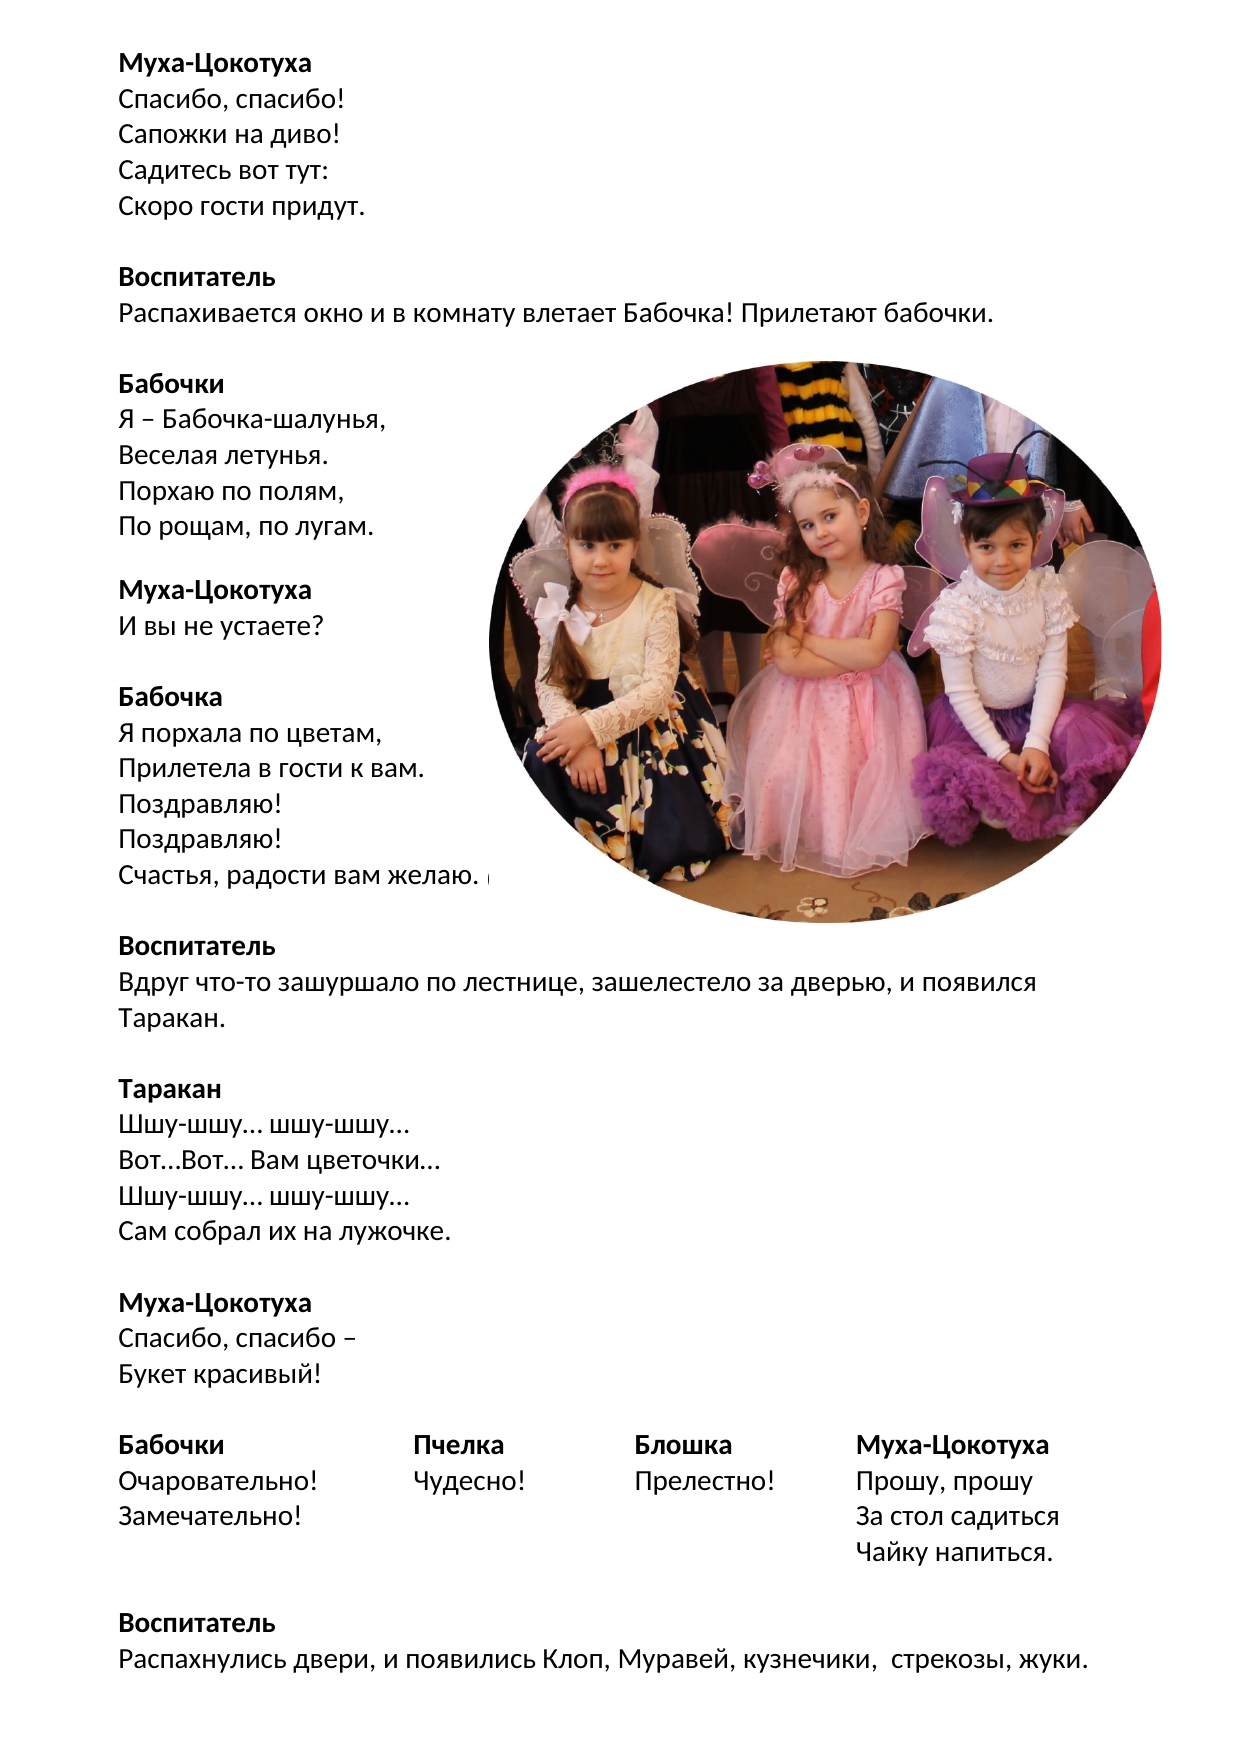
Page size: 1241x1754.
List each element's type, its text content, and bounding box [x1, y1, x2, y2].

text Вот…Вот… Вам цветочки… [118, 1141, 1152, 1177]
text По рощам, по лугам. [118, 507, 489, 543]
text Бабочки [118, 365, 489, 401]
text Я – Бабочка-шалунья, [118, 401, 489, 436]
text Муха-Цокотуха [118, 571, 489, 607]
text Прилетела в гости к вам. [118, 749, 489, 785]
text Веселая летунья. [118, 436, 489, 472]
text Сапожки на диво! [118, 116, 1152, 151]
text Я порхала по цветам, [118, 714, 489, 749]
picture [489, 361, 1162, 923]
text Воспитатель [118, 927, 1152, 963]
text Букет красивый! [118, 1355, 1152, 1391]
text Замечательно! За стол садиться [118, 1497, 1152, 1533]
text Спасибо, спасибо – [118, 1319, 1152, 1355]
text Бабочка [118, 678, 489, 714]
text Муха-Цокотуха [118, 44, 1152, 80]
text Поздравляю! [118, 821, 489, 856]
text Чайку напиться. [118, 1533, 1152, 1569]
text Сам собрал их на лужочке. [118, 1212, 1152, 1248]
text Счастья, радости вам желаю. (Целуются). [118, 856, 489, 892]
text Распахнулись двери, и появились Клоп, Муравей, кузнечики, стрекозы, жуки. [118, 1640, 1152, 1676]
text Скоро гости придут. [118, 187, 1152, 222]
text Распахивается окно и в комнату влетает Бабочка! Прилетают бабочки. [118, 294, 1152, 329]
text Воспитатель [118, 258, 1152, 294]
text Очаровательно! Чудесно! Прелестно! Прошу, прошу [118, 1462, 1152, 1497]
text Порхаю по полям, [118, 472, 489, 507]
text Шшу-шшу… шшу-шшу… [118, 1177, 1152, 1212]
text Муха-Цокотуха [118, 1284, 1152, 1319]
text Шшу-шшу… шшу-шшу… [118, 1106, 1152, 1141]
text Вдруг что-то зашуршало по лестнице, зашелестело за дверью, и появился Таракан. [118, 963, 1152, 1034]
text Садитесь вот тут: [118, 151, 1152, 187]
text Поздравляю! [118, 785, 489, 821]
text Таракан [118, 1070, 1152, 1106]
text Бабочки Пчелка Блошка Муха-Цокотуха [118, 1426, 1152, 1462]
text Спасибо, спасибо! [118, 80, 1152, 116]
text И вы не устаете? [118, 607, 489, 642]
text Воспитатель [118, 1604, 1152, 1640]
